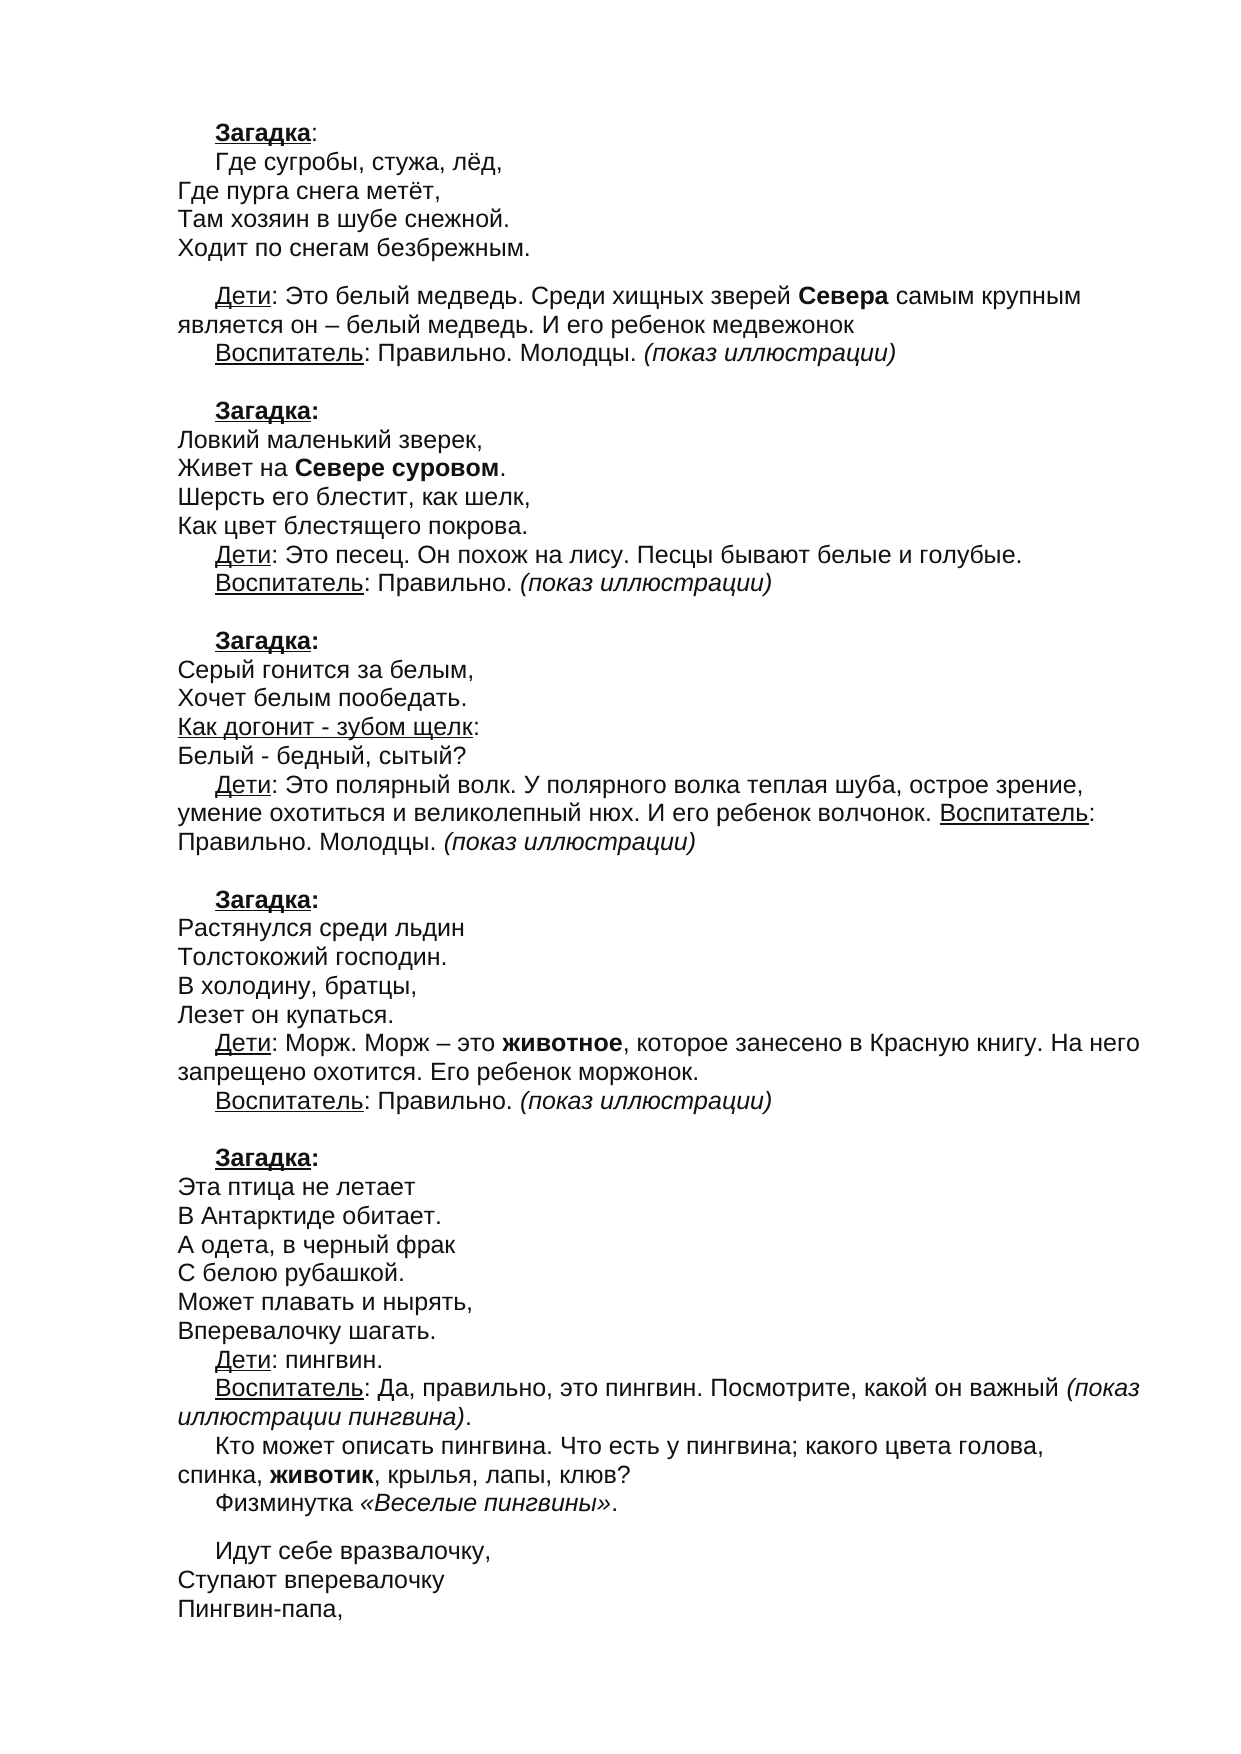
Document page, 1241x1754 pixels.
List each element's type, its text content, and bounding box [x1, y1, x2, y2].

text Дети: пингвин. [177, 1344, 1152, 1373]
text Загадка: Ловкий маленький зверек, Живет на Севере суровом. Шерсть его блестит, как шелк, Как цвет блестящего покрова. [177, 396, 1152, 539]
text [177, 1536, 1152, 1622]
text Воспитатель: Да, правильно, это пингвин. Посмотрите, какой он важный (показ иллюстрации пингвина). [177, 1373, 1152, 1431]
text Дети: Это полярный волк. У полярного волка теплая шуба, острое зрение, умение охотиться и великолепный нюх. И его ребенок волчонок. Воспитатель: Правильно. Молодцы. (показ иллюстрации) [177, 769, 1152, 856]
text Дети: Это белый медведь. Среди хищных зверей Севера самым крупным является он – белый медведь. И его ребенок медвежонок [177, 281, 1152, 338]
text Загадка: [177, 118, 1152, 147]
text Воспитатель: Правильно. Молодцы. (показ иллюстрации) [177, 338, 1152, 367]
text Физминутка «Веселые пингвины». [177, 1488, 1152, 1517]
text Воспитатель: Правильно. (показ иллюстрации) [177, 1086, 1152, 1114]
text Кто может описать пингвина. Что есть у пингвина; какого цвета голова, спинка, животик, крылья, лапы, клюв? [177, 1431, 1152, 1488]
text Воспитатель: Правильно. (показ иллюстрации) [177, 568, 1152, 597]
text Где сугробы, стужа, лёд, Где пурга снега метёт, Там хозяин в шубе снежной. Ходит по снегам безбрежным. [177, 147, 1152, 262]
text Дети: Это песец. Он похож на лису. Песцы бывают белые и голубые. [177, 539, 1152, 568]
text Загадка: Растянулся среди льдин Толстокожий господин. В холодину, братцы, Лезет он купаться. [177, 884, 1152, 1028]
text Загадка: Серый гонится за белым, Хочет белым пообедать. Как догонит - зубом щелк: Белый - бедный, сытый? [177, 626, 1152, 769]
text Дети: Морж. Морж – это животное, которое занесено в Красную книгу. На него запрещено охотится. Его ребенок моржонок. [177, 1028, 1152, 1086]
text Загадка: Эта птица не летает В Антарктиде обитает. А одета, в черный фрак С белою рубашкой. Может плавать и нырять, Вперевалочку шагать. [177, 1143, 1152, 1344]
